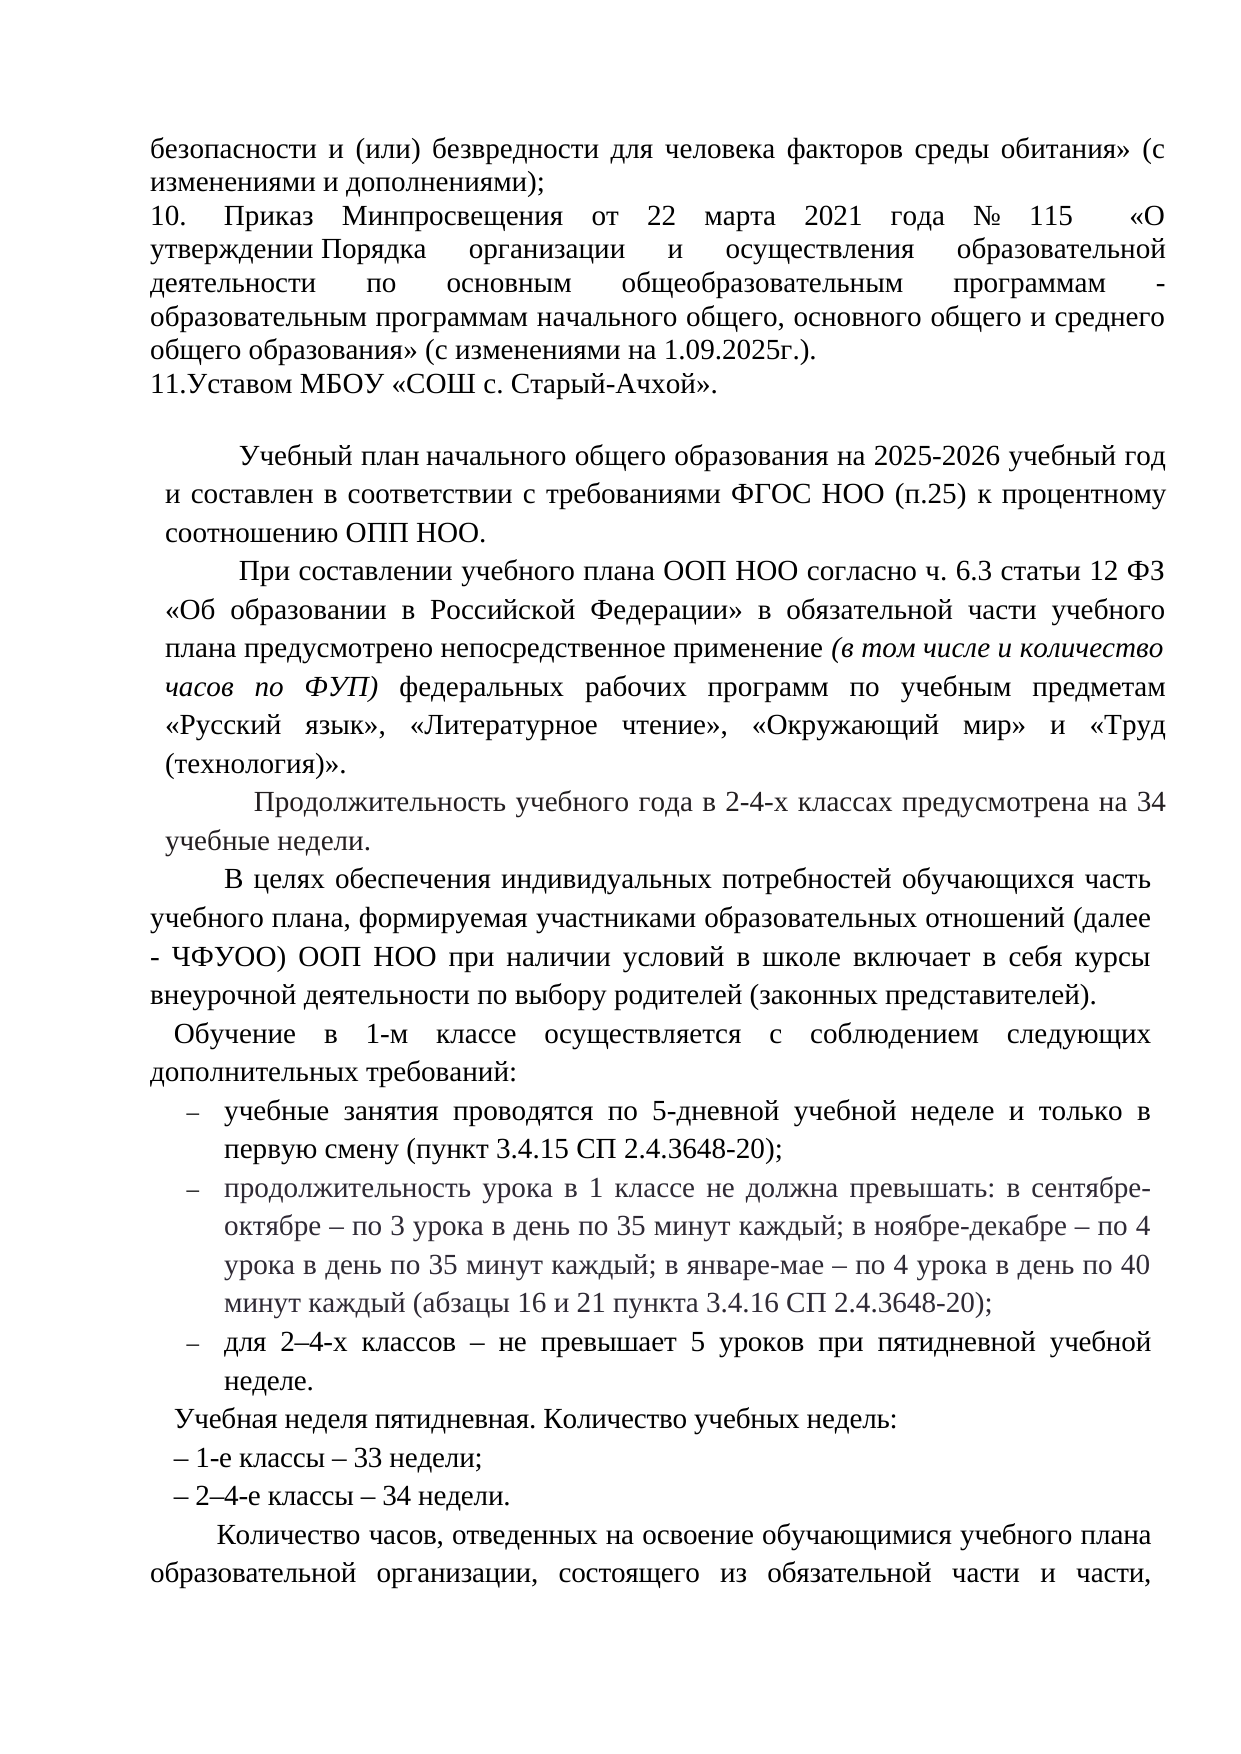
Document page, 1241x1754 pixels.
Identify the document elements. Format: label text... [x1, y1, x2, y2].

text Учебная неделя пятидневная. Количество учебных недель: [150, 1401, 1152, 1435]
text В целях обеспечения индивидуальных потребностей обучающихся часть учебного плана, формируемая участниками образовательных отношений (далее - ЧФУОО) ООП НОО при наличии условий в школе включает в себя курсы внеурочной деятельности по выбору родителей (законных представителей). [150, 862, 1152, 1011]
list для 2–4-х классов – не превышает 5 уроков при пятидневной учебной неделе. [186, 1324, 1152, 1396]
text – 1-е классы – 33 недели; [150, 1440, 1152, 1473]
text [150, 1517, 1152, 1589]
text – 2–4-е классы – 34 недели. [150, 1478, 1152, 1512]
text 11.Уставом МБОУ «СОШ с. Старый-Ачхой». [150, 366, 1166, 399]
text Продолжительность учебного года в 2-4-х классах предусмотрена на 34 учебные недели. [165, 784, 1166, 857]
text Обучение в 1-м классе осуществляется с соблюдением следующих дополнительных требований: [150, 1016, 1152, 1088]
list продолжительность урока в 1 классе не должна превышать: в сентябре- октябре – по 3 урока в день по 35 минут каждый; в ноябре-декабре – по 4 урока в день по 35 минут каждый; в январе-мае – по 4 урока в день по 40 минут каждый (абзацы 16 и 21 пункта 3.4.16 СП 2.4.3648-20); [186, 1170, 1152, 1319]
list учебные занятия проводятся по 5-дневной учебной неделе и только в первую смену (пункт 3.4.15 СП 2.4.3648-20); [186, 1093, 1152, 1165]
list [150, 131, 1166, 198]
list Приказ Минпросвещения от 22 марта 2021 года № 115 «О утверждении Порядка организации и осуществления образовательной деятельности по основным общеобразовательным программам - образовательным программам начального общего, основного общего и среднего общего образования» (с изменениями на 1.09.2025г.). [150, 198, 1166, 366]
text Учебный план начального общего образования на 2025-2026 учебный год и составлен в соответствии с требованиями ФГОС НОО (п.25) к процентному соотношению ОПП НОО. [165, 438, 1166, 548]
text При составлении учебного плана ООП НОО согласно ч. 6.3 статьи 12 ФЗ «Об образовании в Российской Федерации» в обязательной части учебного плана предусмотрено непосредственное применение (в том числе и количество часов по ФУП) федеральных рабочих программ по учебным предметам «Русский язык», «Литературное чтение», «Окружающий мир» и «Труд (технология)». [165, 553, 1166, 779]
